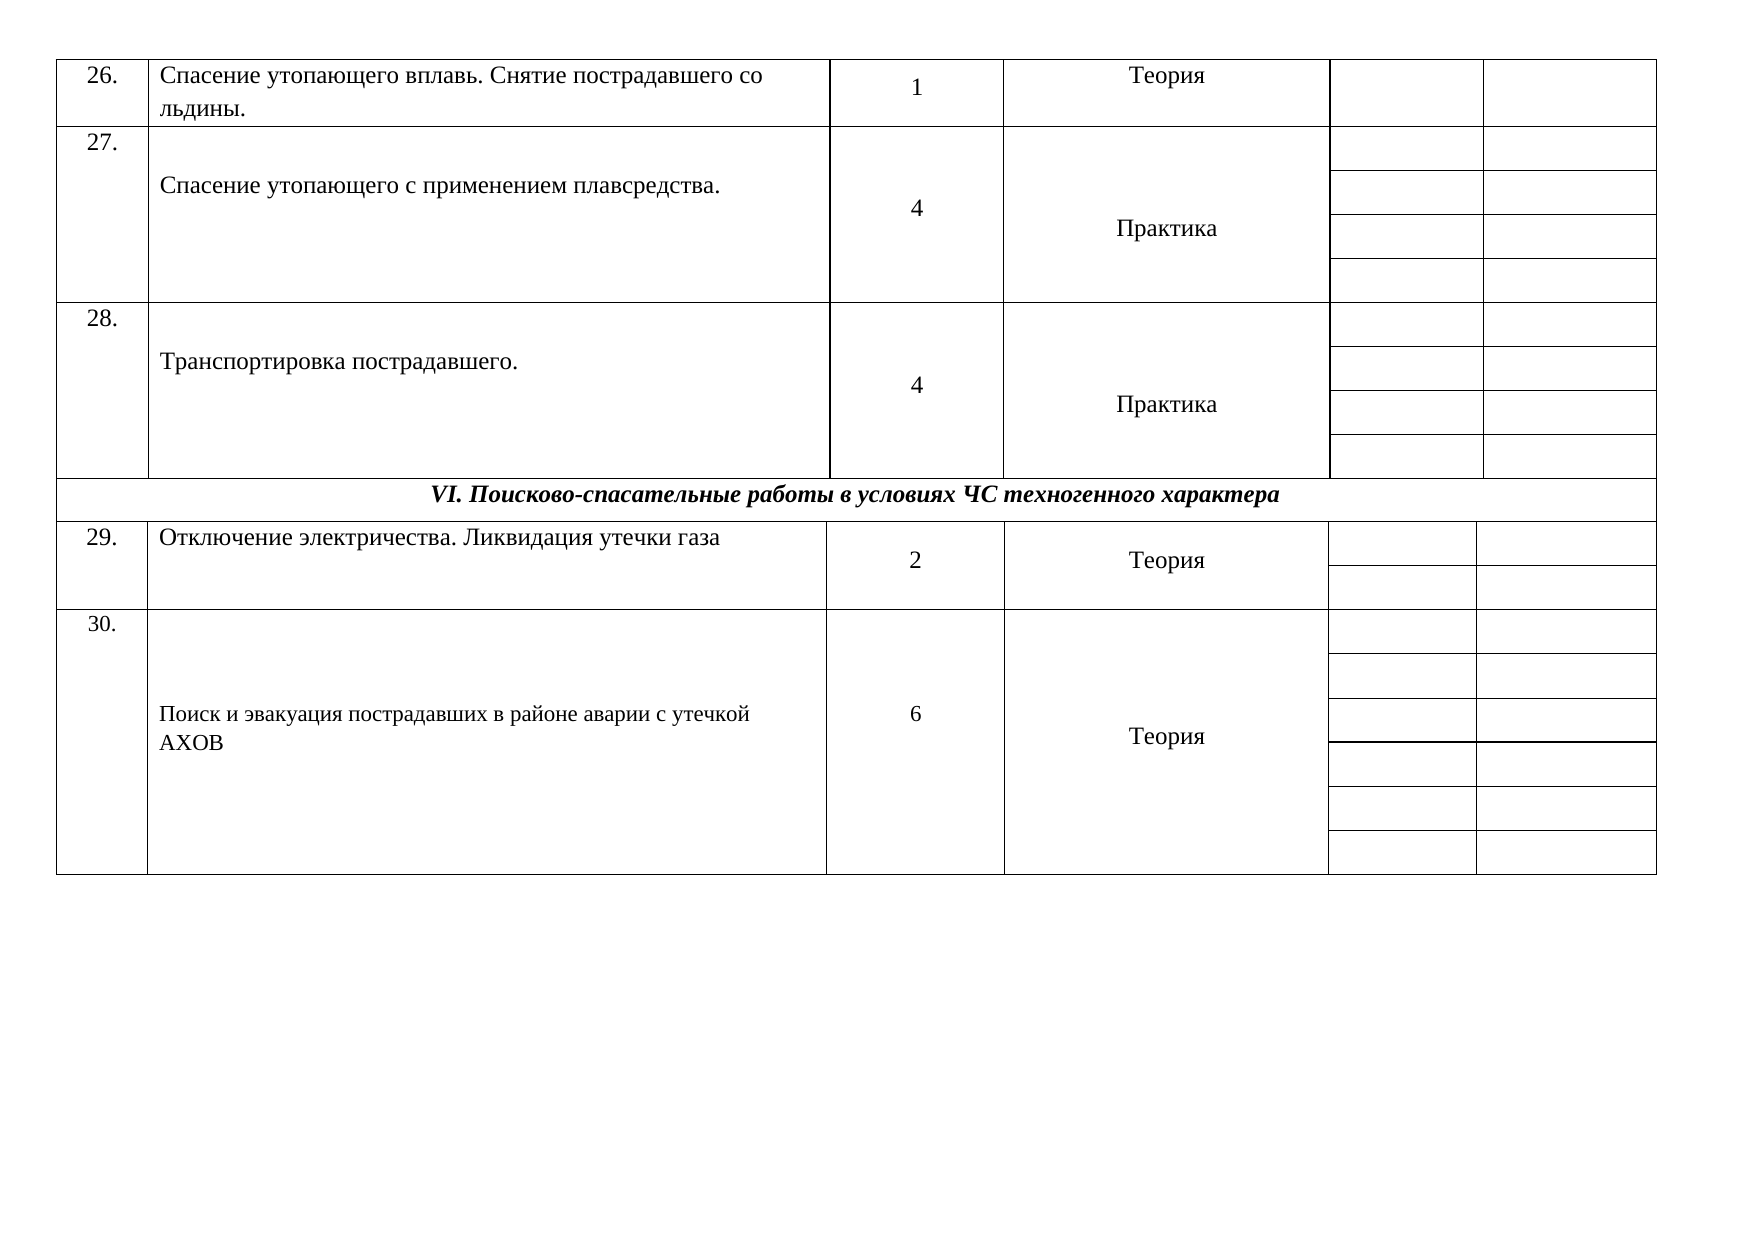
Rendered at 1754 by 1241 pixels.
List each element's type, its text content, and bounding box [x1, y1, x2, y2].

table_cell VI. Поисково-спасательные работы в условиях ЧС техногенного характера [57, 479, 1656, 521]
table_cell [1484, 391, 1656, 434]
table_cell 2 [827, 522, 1004, 609]
table_cell [1329, 699, 1476, 741]
table_cell [1329, 831, 1476, 874]
table_cell Практика [1004, 303, 1329, 478]
table_cell [1477, 743, 1656, 786]
table_cell 27. [57, 127, 148, 302]
table_cell [1484, 303, 1656, 346]
table_cell [1484, 259, 1656, 302]
table_cell [1329, 654, 1476, 697]
table_cell [1484, 435, 1656, 478]
table_cell Теория [1004, 60, 1329, 126]
table_cell Теория [1005, 522, 1328, 609]
table_cell [1329, 522, 1476, 565]
table_cell [1477, 654, 1656, 697]
table_cell [1484, 127, 1656, 170]
table_cell Транспортировка пострадавшего. [149, 303, 829, 478]
table_cell 29. [57, 522, 147, 609]
table_cell 4 [831, 127, 1003, 302]
table_cell [1331, 435, 1483, 478]
table_cell 30. [57, 610, 147, 874]
table_cell Практика [1004, 127, 1329, 302]
table_cell [1484, 171, 1656, 214]
table_cell Отключение электричества. Ликвидация утечки газа [148, 522, 826, 609]
table_cell Спасение утопающего с применением плавсредства. [149, 127, 829, 302]
table_cell [1331, 171, 1483, 214]
table_cell [1331, 303, 1483, 346]
table_cell [1331, 391, 1483, 434]
table_cell Спасение утопающего вплавь. Снятие пострадавшего со льдины. [149, 60, 829, 126]
table_cell [1331, 347, 1483, 390]
table_cell 4 [831, 303, 1003, 478]
table_cell [1477, 787, 1656, 829]
table_cell [1331, 60, 1483, 126]
table_cell [1329, 610, 1476, 653]
table_cell [1477, 699, 1656, 741]
table_cell [1484, 215, 1656, 258]
table_cell [1484, 347, 1656, 390]
table_cell [1484, 60, 1656, 126]
table_cell 28. [57, 303, 148, 478]
table_cell [1329, 566, 1476, 609]
table_cell 6 [827, 610, 1004, 874]
table_cell [1329, 743, 1476, 786]
table_cell [1331, 259, 1483, 302]
table_cell 1 [831, 60, 1003, 126]
table_cell [1331, 215, 1483, 258]
table_cell [1477, 522, 1656, 565]
table_cell [1329, 787, 1476, 829]
table_cell Поиск и эвакуация пострадавших в районе аварии с утечкой АХОВ [148, 610, 826, 874]
table_cell Теория [1005, 610, 1328, 874]
table_cell [1477, 831, 1656, 874]
table_cell 26. [57, 60, 148, 126]
table_cell [1477, 610, 1656, 653]
table_cell [1477, 566, 1656, 609]
table_cell [1331, 127, 1483, 170]
